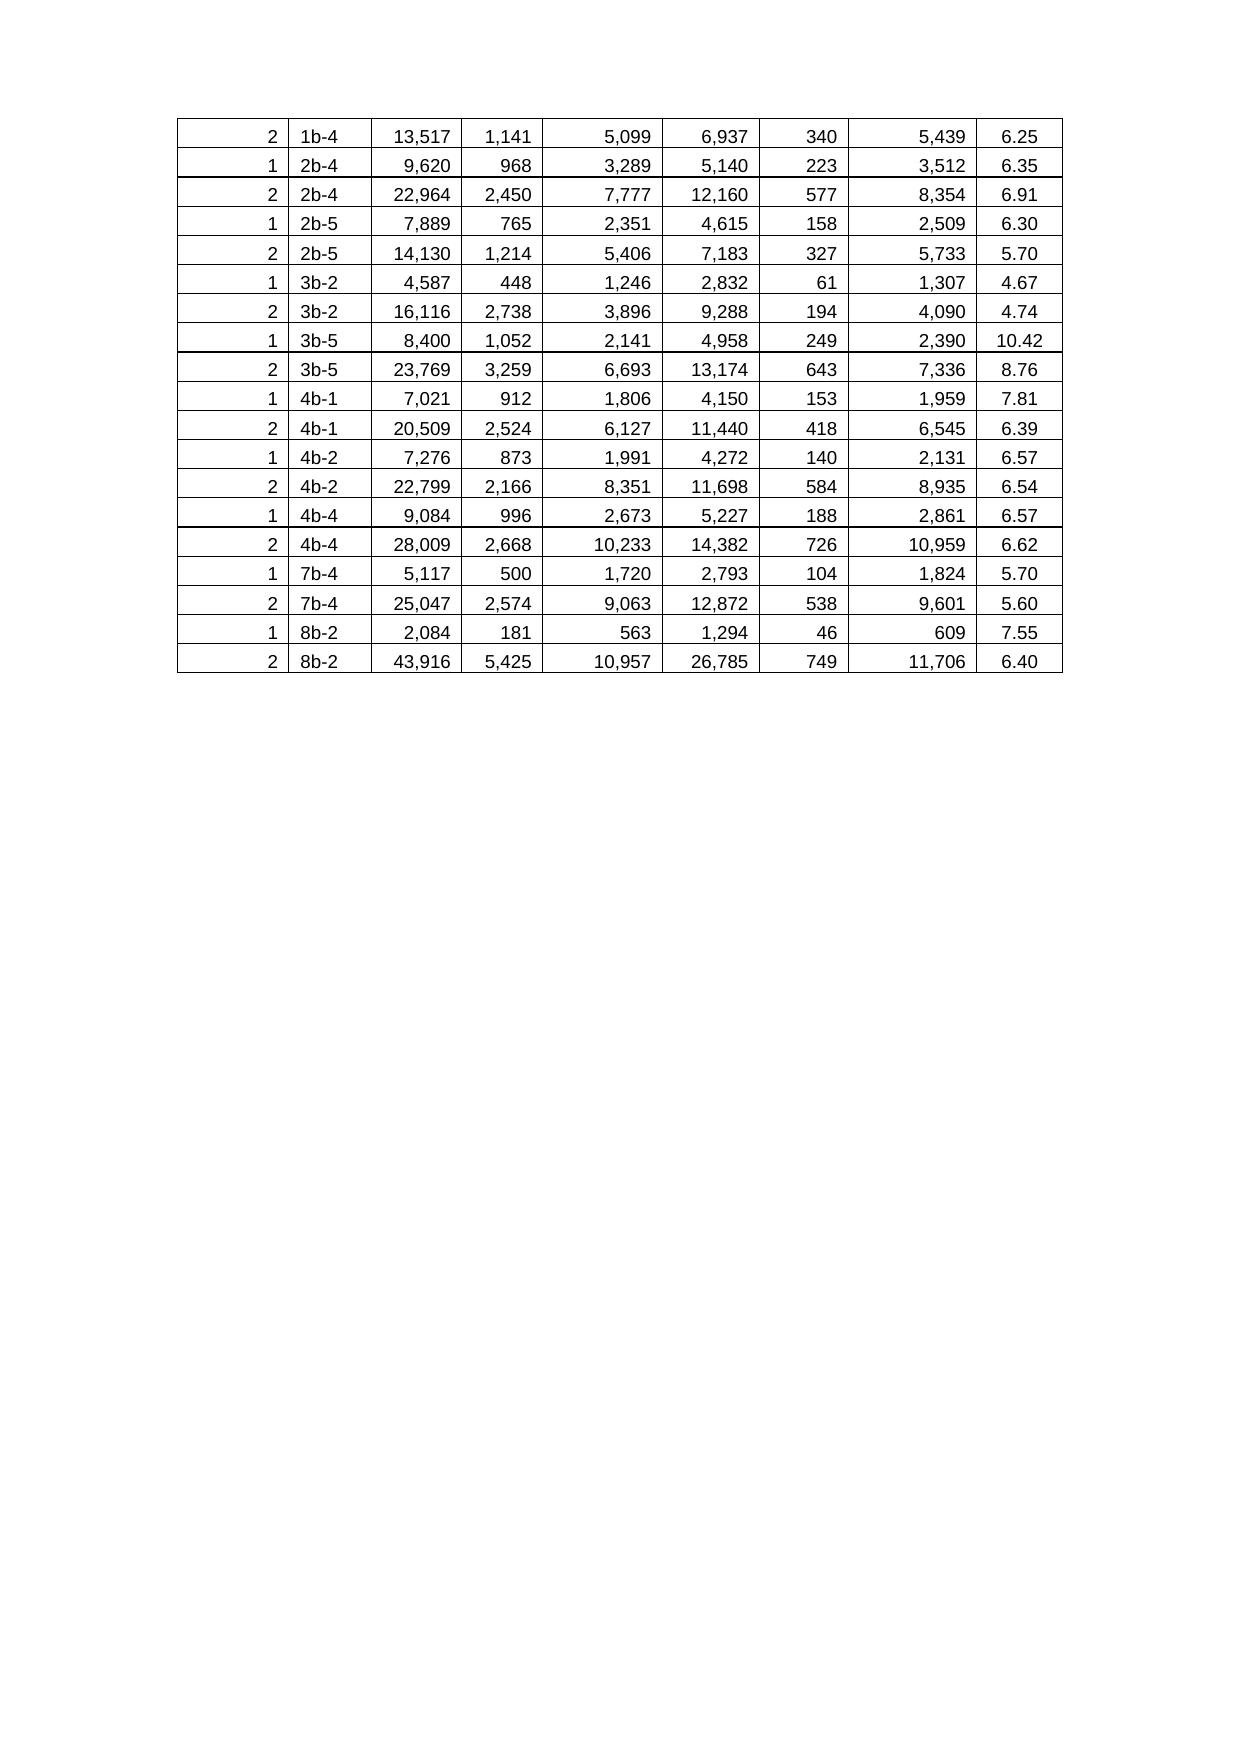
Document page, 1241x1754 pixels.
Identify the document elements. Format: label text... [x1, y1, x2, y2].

table_cell 2,351 [543, 207, 662, 235]
table_cell 1,720 [543, 557, 662, 585]
table_cell 188 [760, 498, 848, 526]
table_cell 5.70 [977, 557, 1062, 585]
table_cell 4b-2 [289, 440, 371, 468]
table_cell 2,793 [663, 557, 759, 585]
table_cell 6.25 [977, 119, 1062, 147]
table_cell 2,861 [849, 498, 976, 526]
table_cell 1,824 [849, 557, 976, 585]
table_cell 1,991 [543, 440, 662, 468]
table_cell 538 [760, 586, 848, 614]
table_cell 8,935 [849, 469, 976, 497]
table_cell 2b-5 [289, 236, 371, 264]
table_cell 12,872 [663, 586, 759, 614]
table_cell 749 [760, 644, 848, 672]
table_cell 2 [178, 178, 288, 206]
table_cell 2 [178, 353, 288, 381]
table_cell 11,440 [663, 411, 759, 439]
table_cell 7b-4 [289, 586, 371, 614]
table_cell 7.81 [977, 382, 1062, 410]
table_cell 8b-2 [289, 644, 371, 672]
table_cell 5,140 [663, 148, 759, 176]
table_cell 5,439 [849, 119, 976, 147]
table_cell 6.57 [977, 498, 1062, 526]
table_cell 4,090 [849, 294, 976, 322]
table_cell 2 [178, 644, 288, 672]
table_cell 4,272 [663, 440, 759, 468]
table_cell 1 [178, 148, 288, 176]
table_cell 912 [462, 382, 542, 410]
table_cell 3,259 [462, 353, 542, 381]
table_cell 726 [760, 528, 848, 556]
table_cell 46 [760, 615, 848, 643]
table_cell 5.60 [977, 586, 1062, 614]
table_cell 7,889 [372, 207, 461, 235]
table_cell 4.74 [977, 294, 1062, 322]
table_cell 968 [462, 148, 542, 176]
table_cell 1b-4 [289, 119, 371, 147]
table_cell 223 [760, 148, 848, 176]
table_cell 4,587 [372, 265, 461, 293]
table_cell 1 [178, 265, 288, 293]
table_cell 5,733 [849, 236, 976, 264]
table_cell 1 [178, 323, 288, 351]
table_cell 6,937 [663, 119, 759, 147]
table_cell 577 [760, 178, 848, 206]
table_cell 11,706 [849, 644, 976, 672]
table_cell 14,382 [663, 528, 759, 556]
table_cell 1 [178, 382, 288, 410]
table_cell 1,307 [849, 265, 976, 293]
table_cell 584 [760, 469, 848, 497]
table_cell 5,406 [543, 236, 662, 264]
table_cell 10,957 [543, 644, 662, 672]
table_cell 4.67 [977, 265, 1062, 293]
table_cell 2 [178, 411, 288, 439]
table_cell 9,063 [543, 586, 662, 614]
table_cell 10,959 [849, 528, 976, 556]
table_cell 249 [760, 323, 848, 351]
table_cell 2,738 [462, 294, 542, 322]
table_cell 8.76 [977, 353, 1062, 381]
table_cell 1 [178, 207, 288, 235]
table_cell 13,174 [663, 353, 759, 381]
table_cell 4b-1 [289, 411, 371, 439]
table_cell 2,673 [543, 498, 662, 526]
table_cell 2,668 [462, 528, 542, 556]
table_cell 140 [760, 440, 848, 468]
table_cell 8,400 [372, 323, 461, 351]
table_cell 9,601 [849, 586, 976, 614]
table_cell 4,958 [663, 323, 759, 351]
table_cell 1,959 [849, 382, 976, 410]
table_cell 418 [760, 411, 848, 439]
table_cell 5,099 [543, 119, 662, 147]
table_cell 2 [178, 236, 288, 264]
table_cell 5.70 [977, 236, 1062, 264]
table_cell 4b-4 [289, 528, 371, 556]
table_cell 4b-1 [289, 382, 371, 410]
table_cell 6,127 [543, 411, 662, 439]
table_cell 6.62 [977, 528, 1062, 556]
table_cell 996 [462, 498, 542, 526]
table_cell 7,276 [372, 440, 461, 468]
table_cell 7,183 [663, 236, 759, 264]
table_cell 2,574 [462, 586, 542, 614]
table_cell 5,117 [372, 557, 461, 585]
table_cell 158 [760, 207, 848, 235]
table_cell 2,832 [663, 265, 759, 293]
table_cell 43,916 [372, 644, 461, 672]
table_cell 563 [543, 615, 662, 643]
table_cell 8,354 [849, 178, 976, 206]
table_cell 1,806 [543, 382, 662, 410]
table_cell 2 [178, 119, 288, 147]
table_cell 6.40 [977, 644, 1062, 672]
table_cell 1,294 [663, 615, 759, 643]
table_cell 12,160 [663, 178, 759, 206]
table_cell 26,785 [663, 644, 759, 672]
table_cell 4b-4 [289, 498, 371, 526]
table_cell 609 [849, 615, 976, 643]
table_cell 2,141 [543, 323, 662, 351]
table_cell 6,545 [849, 411, 976, 439]
table_cell 61 [760, 265, 848, 293]
table_cell 2 [178, 586, 288, 614]
table_cell 340 [760, 119, 848, 147]
table_cell 2,450 [462, 178, 542, 206]
table_cell 25,047 [372, 586, 461, 614]
table_cell 3,512 [849, 148, 976, 176]
table_cell 1,141 [462, 119, 542, 147]
table_cell 2,509 [849, 207, 976, 235]
table_cell 14,130 [372, 236, 461, 264]
table_cell 153 [760, 382, 848, 410]
table_cell 13,517 [372, 119, 461, 147]
table_cell 500 [462, 557, 542, 585]
table_cell 7,021 [372, 382, 461, 410]
table_cell 1 [178, 557, 288, 585]
table_cell 6.30 [977, 207, 1062, 235]
table_cell 2,084 [372, 615, 461, 643]
table_cell 6,693 [543, 353, 662, 381]
table_cell 10,233 [543, 528, 662, 556]
table_cell 4b-2 [289, 469, 371, 497]
table_cell 2,390 [849, 323, 976, 351]
table_cell 3b-5 [289, 353, 371, 381]
table_cell 2b-4 [289, 148, 371, 176]
table_cell 3b-2 [289, 265, 371, 293]
table_cell 765 [462, 207, 542, 235]
table_cell 2 [178, 528, 288, 556]
table_cell 873 [462, 440, 542, 468]
table_cell 448 [462, 265, 542, 293]
table_cell 7,777 [543, 178, 662, 206]
table_cell 4,615 [663, 207, 759, 235]
table_cell 9,084 [372, 498, 461, 526]
table_cell 22,799 [372, 469, 461, 497]
table_cell 28,009 [372, 528, 461, 556]
table_cell 2b-5 [289, 207, 371, 235]
table_cell 2,524 [462, 411, 542, 439]
table_cell 8b-2 [289, 615, 371, 643]
table_cell 3,289 [543, 148, 662, 176]
table_cell 2 [178, 469, 288, 497]
table_cell 5,227 [663, 498, 759, 526]
table_cell 23,769 [372, 353, 461, 381]
table_cell 1 [178, 615, 288, 643]
table_cell 1 [178, 440, 288, 468]
table_cell 3b-5 [289, 323, 371, 351]
table_cell 7,336 [849, 353, 976, 381]
table_cell 3,896 [543, 294, 662, 322]
table_cell 1,052 [462, 323, 542, 351]
table_cell 3b-2 [289, 294, 371, 322]
table_cell 2b-4 [289, 178, 371, 206]
table_cell 1,214 [462, 236, 542, 264]
table_cell 2 [178, 294, 288, 322]
table_cell 1,246 [543, 265, 662, 293]
table_cell 181 [462, 615, 542, 643]
table_cell 6.35 [977, 148, 1062, 176]
table_cell 2,166 [462, 469, 542, 497]
table_cell 6.57 [977, 440, 1062, 468]
table_cell 4,150 [663, 382, 759, 410]
table_cell 6.54 [977, 469, 1062, 497]
table_cell 7b-4 [289, 557, 371, 585]
table_cell 1 [178, 498, 288, 526]
table_cell 327 [760, 236, 848, 264]
table_cell 643 [760, 353, 848, 381]
table_cell 9,620 [372, 148, 461, 176]
table_cell 8,351 [543, 469, 662, 497]
table_cell 16,116 [372, 294, 461, 322]
table_cell 9,288 [663, 294, 759, 322]
table_cell 7.55 [977, 615, 1062, 643]
table_cell 22,964 [372, 178, 461, 206]
table_cell 5,425 [462, 644, 542, 672]
table_cell 6.39 [977, 411, 1062, 439]
table_cell 10.42 [977, 323, 1062, 351]
table_cell 6.91 [977, 178, 1062, 206]
table_cell 194 [760, 294, 848, 322]
table_cell 2,131 [849, 440, 976, 468]
table_cell 20,509 [372, 411, 461, 439]
table_cell 11,698 [663, 469, 759, 497]
table_cell 104 [760, 557, 848, 585]
